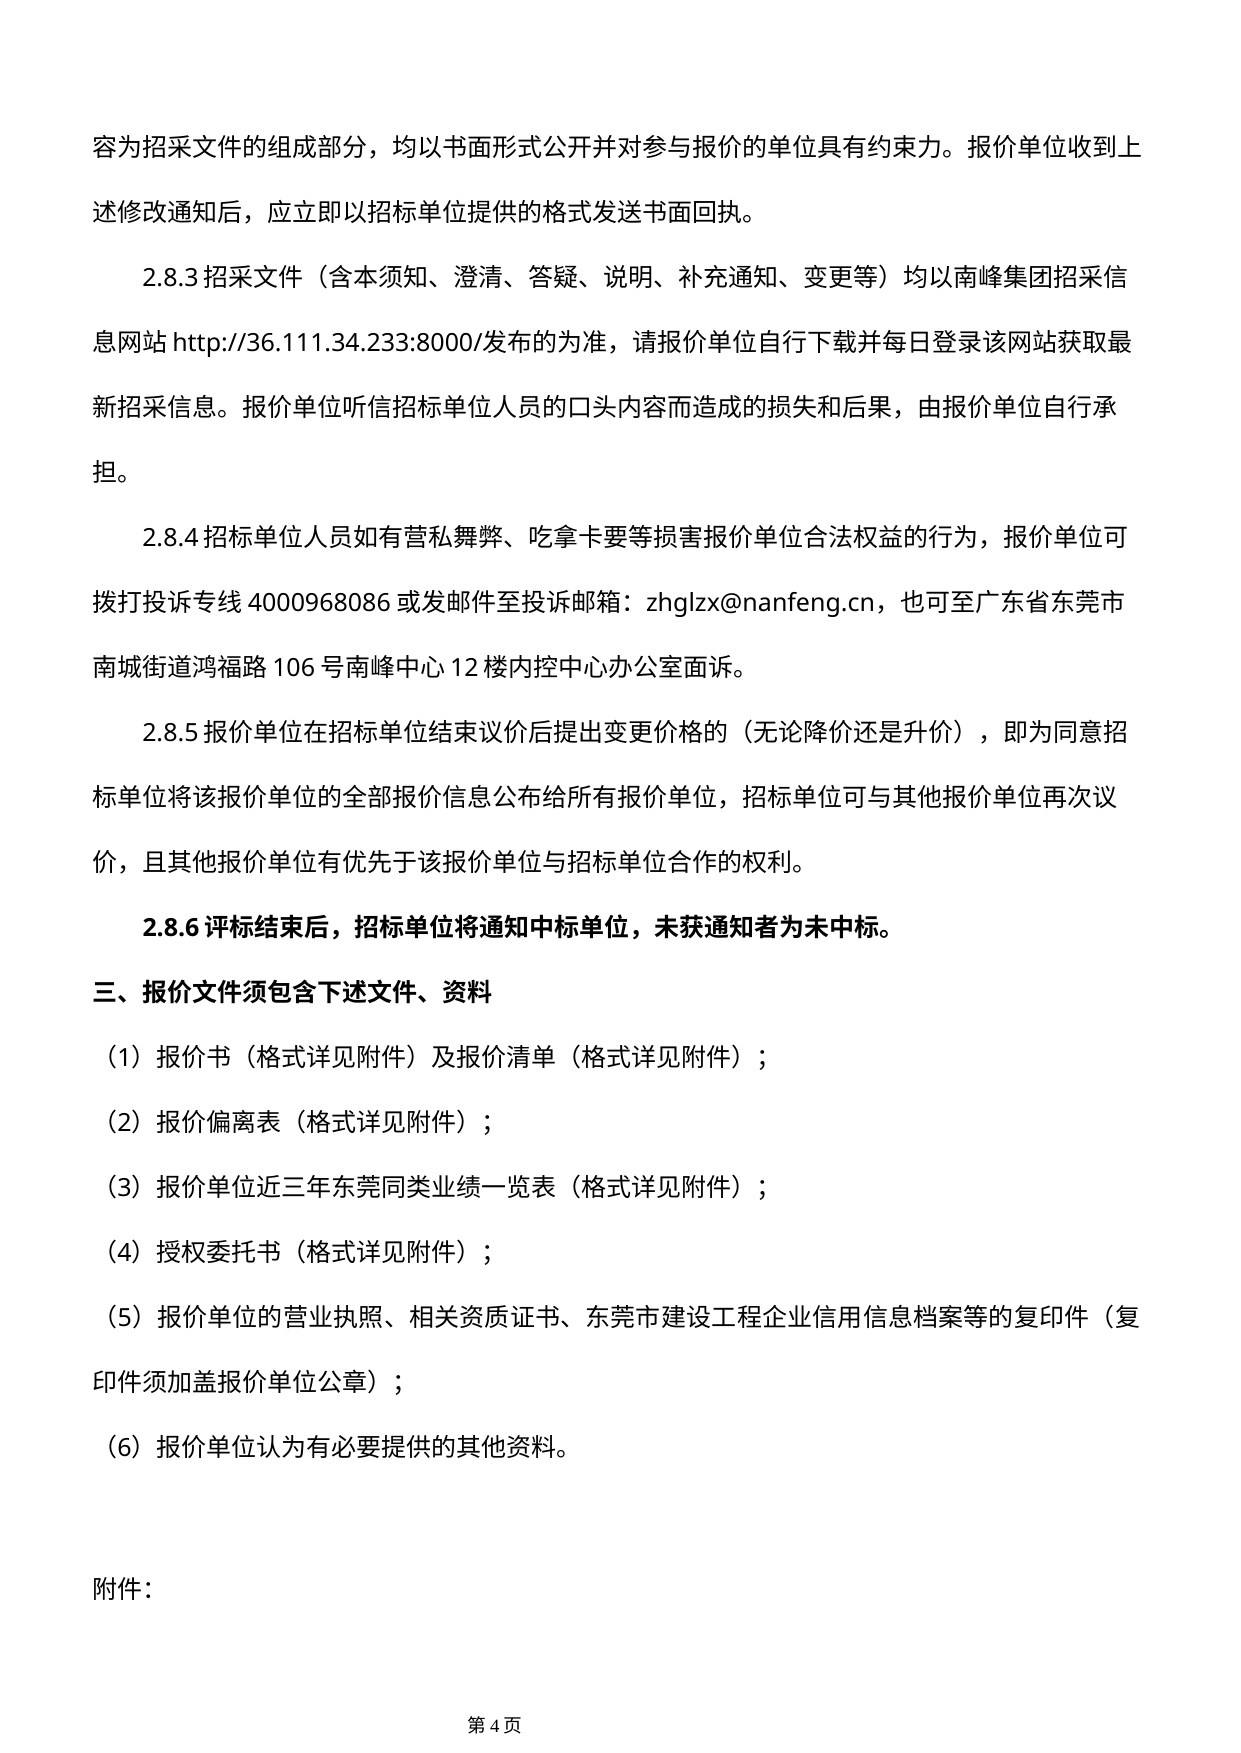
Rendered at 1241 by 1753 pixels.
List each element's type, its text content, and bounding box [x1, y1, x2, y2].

list 2.8.4招标单位人员如有营私舞弊、吃拿卡要等损害报价单位合法权益的行为，报价单位可拨打投诉专线 4000968086或发邮件至投诉邮箱：zhglzx@nanfeng.cn，也可至广东省东莞市南城街道鸿福路106号南峰中心12楼内控中心办公室面诉。 [92, 503, 1143, 698]
text （4）授权委托书（格式详见附件）； [92, 1218, 1132, 1283]
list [92, 113, 1143, 243]
text （1）报价书（格式详见附件）及报价清单（格式详见附件）； [92, 1023, 1143, 1088]
text 附件： [92, 1555, 1143, 1620]
text （3）报价单位近三年东莞同类业绩一览表（格式详见附件）； [92, 1153, 1143, 1218]
list 2.8.5报价单位在招标单位结束议价后提出变更价格的（无论降价还是升价），即为同意招标单位将该报价单位的全部报价信息公布给所有报价单位，招标单位可与其他报价单位再次议价，且其他报价单位有优先于该报价单位与招标单位合作的权利。 [92, 698, 1143, 893]
text （5）报价单位的营业执照、相关资质证书、东莞市建设工程企业信用信息档案等的复印件（复印件须加盖报价单位公章）； [92, 1283, 1143, 1413]
text （2）报价偏离表（格式详见附件）； [92, 1088, 1143, 1153]
list 2.8.3招采文件（含本须知、澄清、答疑、说明、补充通知、变更等）均以南峰集团招采信息网站http://36.111.34.233:8000/发布的为准，请报价单位自行下载并每日登录该网站获取最新招采信息。报价单位听信招标单位人员的口头内容而造成的损失和后果，由报价单位自行承担。 [92, 243, 1143, 503]
text （6）报价单位认为有必要提供的其他资料。 [92, 1413, 1143, 1478]
list 2.8.6评标结束后，招标单位将通知中标单位，未获通知者为未中标。 [92, 893, 1143, 958]
text 三、报价文件须包含下述文件、资料 [92, 958, 1143, 1023]
